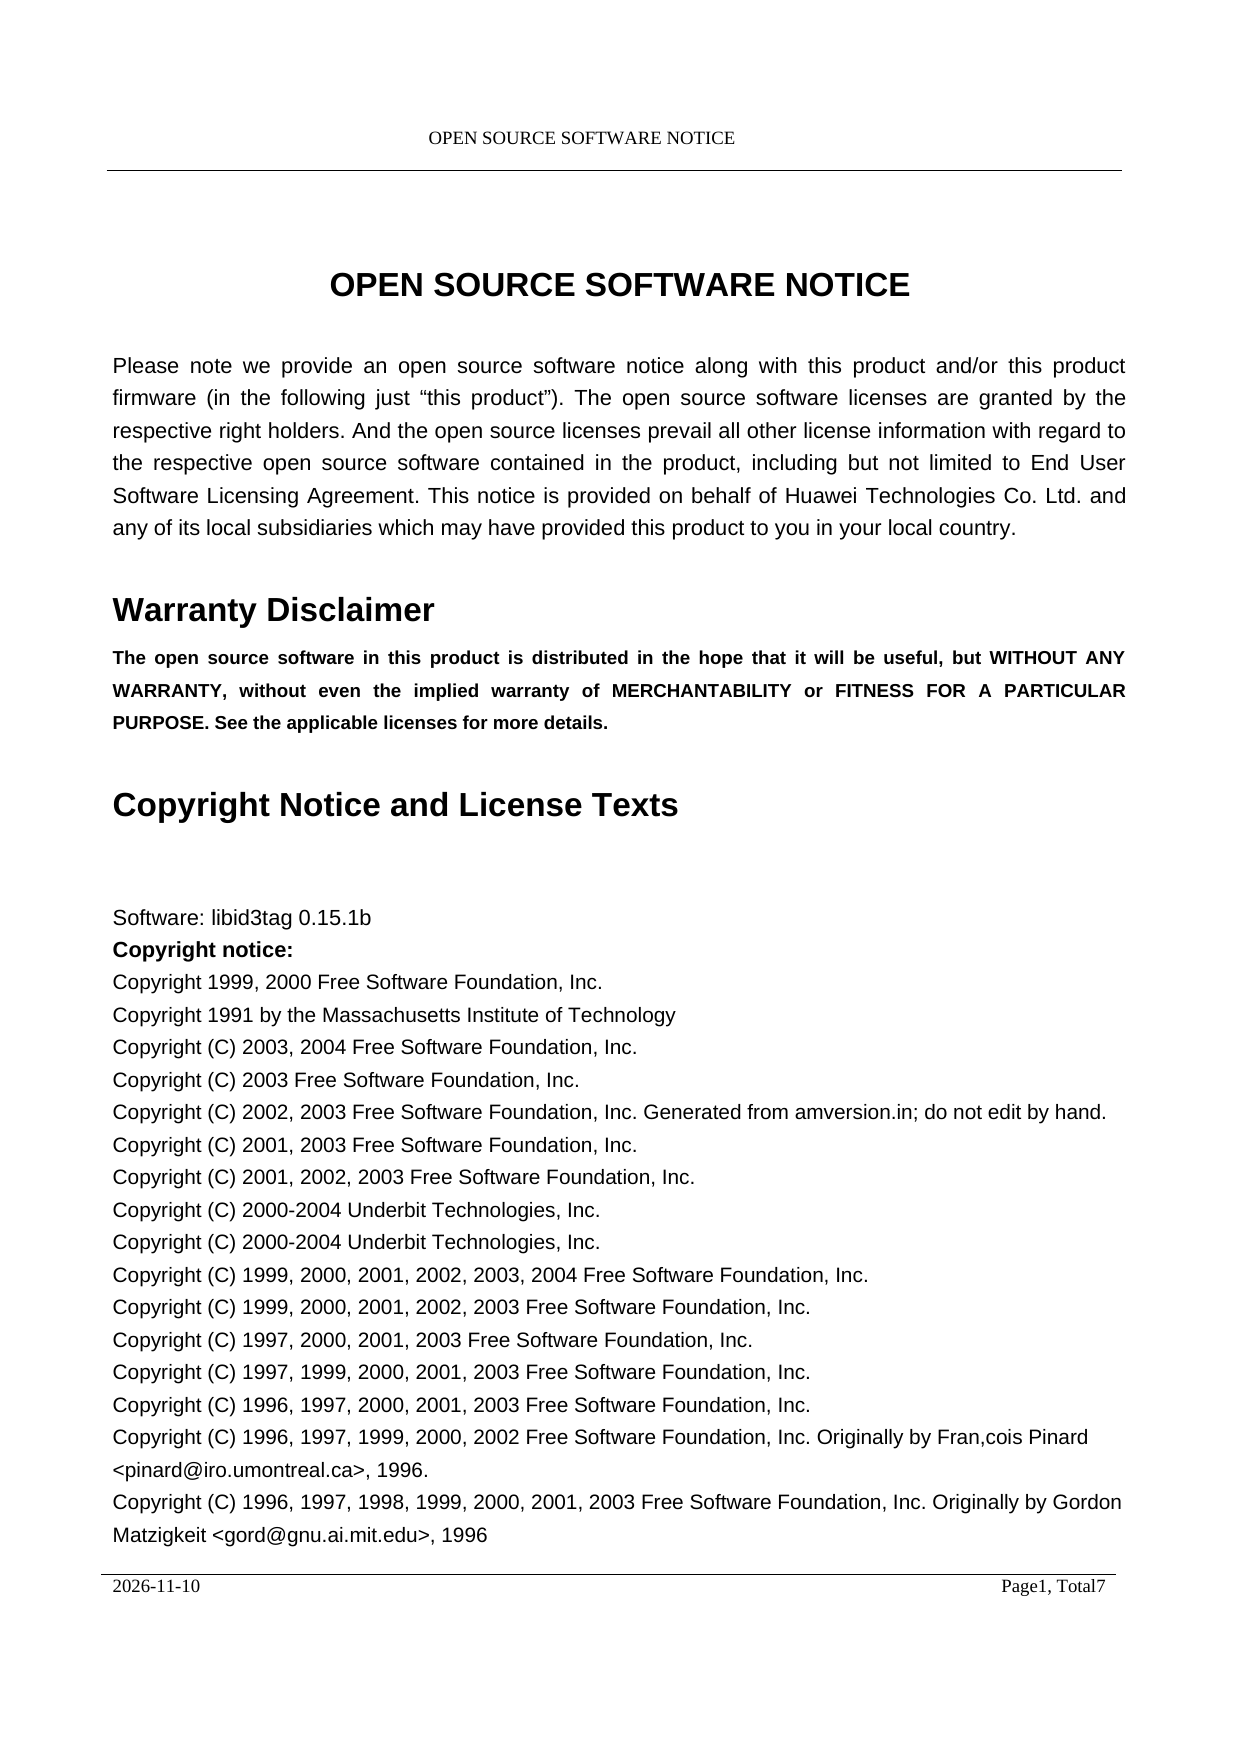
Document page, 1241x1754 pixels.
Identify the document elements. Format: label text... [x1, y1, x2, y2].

text Copyright (C) 1996, 1997, 1999, 2000, 2002 Free Software Foundation, Inc. Originally by Fran,cois Pinard <pinard@iro.umontreal.ca>, 1996. [112, 1421, 1128, 1486]
text Warranty Disclaimer [112, 576, 1128, 641]
text Copyright (C) 2003 Free Software Foundation, Inc. [112, 1063, 1128, 1096]
text Copyright (C) 2002, 2003 Free Software Foundation, Inc. Generated from amversion.in; do not edit by hand. [112, 1096, 1128, 1128]
text Software: libid3tag 0.15.1b [112, 901, 1128, 933]
text Copyright (C) 1999, 2000, 2001, 2002, 2003 Free Software Foundation, Inc. [112, 1291, 1128, 1323]
text Copyright 1999, 2000 Free Software Foundation, Inc. [112, 966, 1128, 998]
text Copyright Notice and License Texts [112, 771, 1128, 836]
text Copyright (C) 1999, 2000, 2001, 2002, 2003, 2004 Free Software Foundation, Inc. [112, 1258, 1128, 1291]
text Copyright (C) 1996, 1997, 2000, 2001, 2003 Free Software Foundation, Inc. [112, 1388, 1128, 1421]
text Copyright (C) 1996, 1997, 1998, 1999, 2000, 2001, 2003 Free Software Foundation, Inc. Originally by Gordon Matzigkeit <gord@gnu.ai.mit.edu>, 1996 [112, 1486, 1128, 1551]
text Copyright (C) 1997, 2000, 2001, 2003 Free Software Foundation, Inc. [112, 1323, 1128, 1356]
text Copyright 1991 by the Massachusetts Institute of Technology [112, 998, 1128, 1031]
text Copyright (C) 2001, 2003 Free Software Foundation, Inc. [112, 1128, 1128, 1161]
text Copyright (C) 2001, 2002, 2003 Free Software Foundation, Inc. [112, 1161, 1128, 1193]
text OPEN SOURCE SOFTWARE NOTICE [112, 251, 1128, 316]
text Copyright (C) 1997, 1999, 2000, 2001, 2003 Free Software Foundation, Inc. [112, 1356, 1128, 1388]
text Copyright notice: [112, 933, 1128, 966]
text Copyright (C) 2000-2004 Underbit Technologies, Inc. [112, 1193, 1128, 1226]
text Copyright (C) 2000-2004 Underbit Technologies, Inc. [112, 1226, 1128, 1258]
text Copyright (C) 2003, 2004 Free Software Foundation, Inc. [112, 1031, 1128, 1063]
text Please note we provide an open source software notice along with this product and/or this product firmware (in the following just “this product”). The open source software licenses are granted by the respective right holders. And the open source licenses prevail all other license information with regard to the respective open source software contained in the product, including but not limited to End User Software Licensing Agreement. This notice is provided on behalf of Huawei Technologies Co. Ltd. and any of its local subsidiaries which may have provided this product to you in your local country. [112, 349, 1128, 544]
text The open source software in this product is distributed in the hope that it will be useful, but WITHOUT ANY WARRANTY, without even the implied warranty of MERCHANTABILITY or FITNESS FOR A PARTICULAR PURPOSE. See the applicable licenses for more details. [112, 641, 1128, 739]
